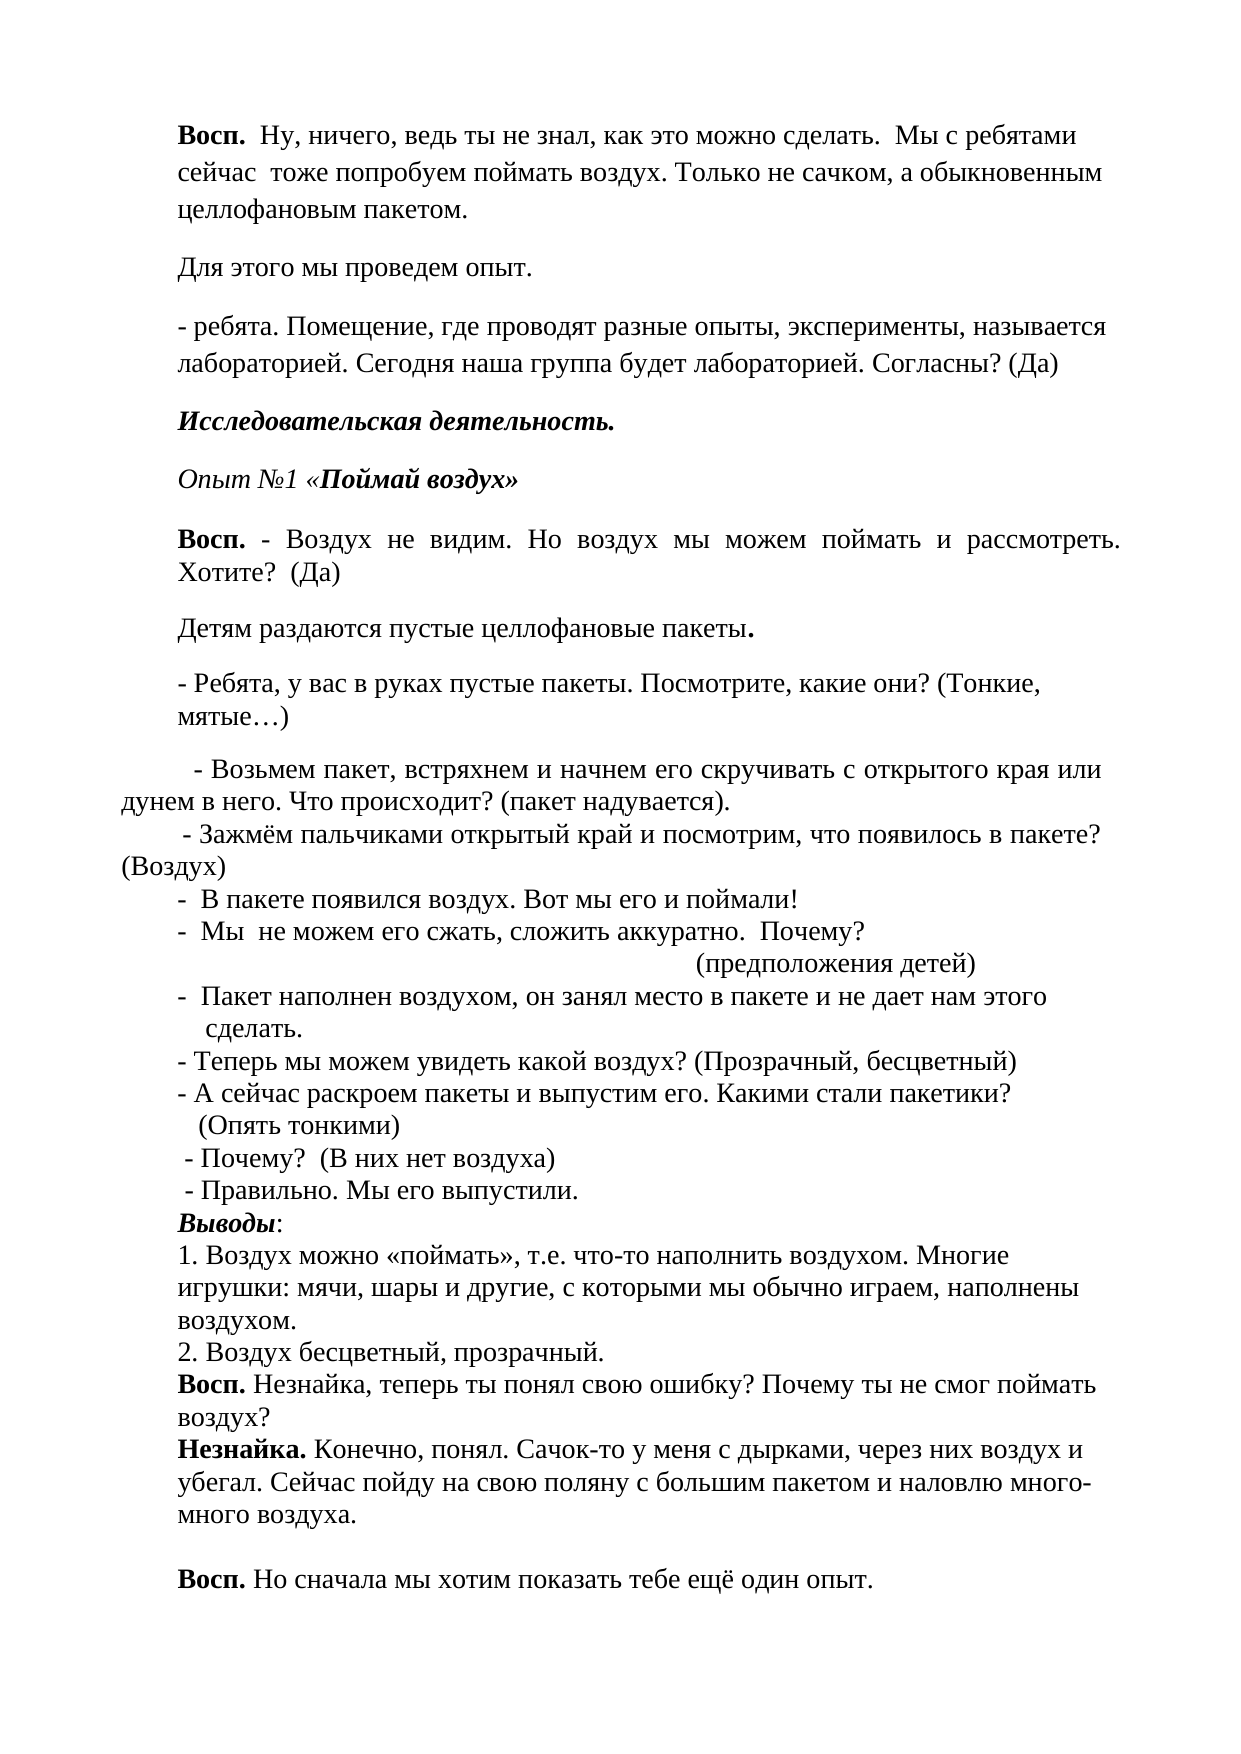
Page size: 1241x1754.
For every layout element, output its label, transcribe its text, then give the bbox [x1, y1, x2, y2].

text Восп. - Воздух не видим. Но воздух мы можем поймать и рассмотреть. Хотите? (Да) [177, 522, 1122, 587]
text сделать. [121, 1011, 1104, 1044]
text (предположения детей) [121, 946, 1104, 979]
text - Правильно. Мы его выпустили. [121, 1173, 1104, 1206]
text - Ребята, у вас в руках пустые пакеты. Посмотрите, какие они? (Тонкие, мятые…) [177, 666, 1122, 731]
text Восп. Но сначала мы хотим показать тебе ещё один опыт. [177, 1562, 1122, 1594]
text - Теперь мы можем увидеть какой воздух? (Прозрачный, бесцветный) [121, 1044, 1104, 1076]
text Исследовательская деятельность. [177, 404, 1122, 436]
text - Зажмём пальчиками открытый край и посмотрим, что появилось в пакете? (Воздух) [121, 817, 1104, 882]
text - В пакете появился воздух. Вот мы его и поймали! [121, 882, 1104, 914]
text Опыт №1 «Поймай воздух» [177, 462, 1122, 494]
text - ребята. Помещение, где проводят разные опыты, эксперименты, называется лабораторией. Сегодня наша группа будет лабораторией. Согласны? (Да) [177, 308, 1122, 378]
text - Пакет наполнен воздухом, он занял место в пакете и не дает нам этого [121, 979, 1104, 1011]
text Выводы: [177, 1206, 1122, 1238]
text Детям раздаются пустые целлофановые пакеты. [177, 611, 1122, 643]
text 2. Воздух бесцветный, прозрачный. [177, 1335, 1122, 1368]
text - Возьмем пакет, встряхнем и начнем его скручивать с открытого края или дунем в него. Что происходит? (пакет надувается). [121, 752, 1104, 817]
text - Мы не можем его сжать, сложить аккуратно. Почему? [121, 914, 1104, 946]
text (Опять тонкими) [121, 1108, 1104, 1141]
text Незнайка. Конечно, понял. Сачок-то у меня с дырками, через них воздух и убегал. Сейчас пойду на свою поляну с большим пакетом и наловлю много-много воздуха. [177, 1432, 1122, 1529]
text Восп. Ну, ничего, ведь ты не знал, как это можно сделать. Мы с ребятами сейчас тоже попробуем поймать воздух. Только не сачком, а обыкновенным целлофановым пакетом. [177, 118, 1122, 225]
text Для этого мы проведем опыт. [177, 251, 1122, 283]
text Восп. Незнайка, теперь ты понял свою ошибку? Почему ты не смог поймать воздух? [177, 1368, 1122, 1432]
text - Почему? (В них нет воздуха) [121, 1141, 1104, 1173]
text 1. Воздух можно «поймать», т.е. что-то наполнить воздухом. Многие игрушки: мячи, шары и другие, с которыми мы обычно играем, наполнены воздухом. [177, 1238, 1122, 1335]
text - А сейчас раскроем пакеты и выпустим его. Какими стали пакетики? [121, 1076, 1104, 1108]
